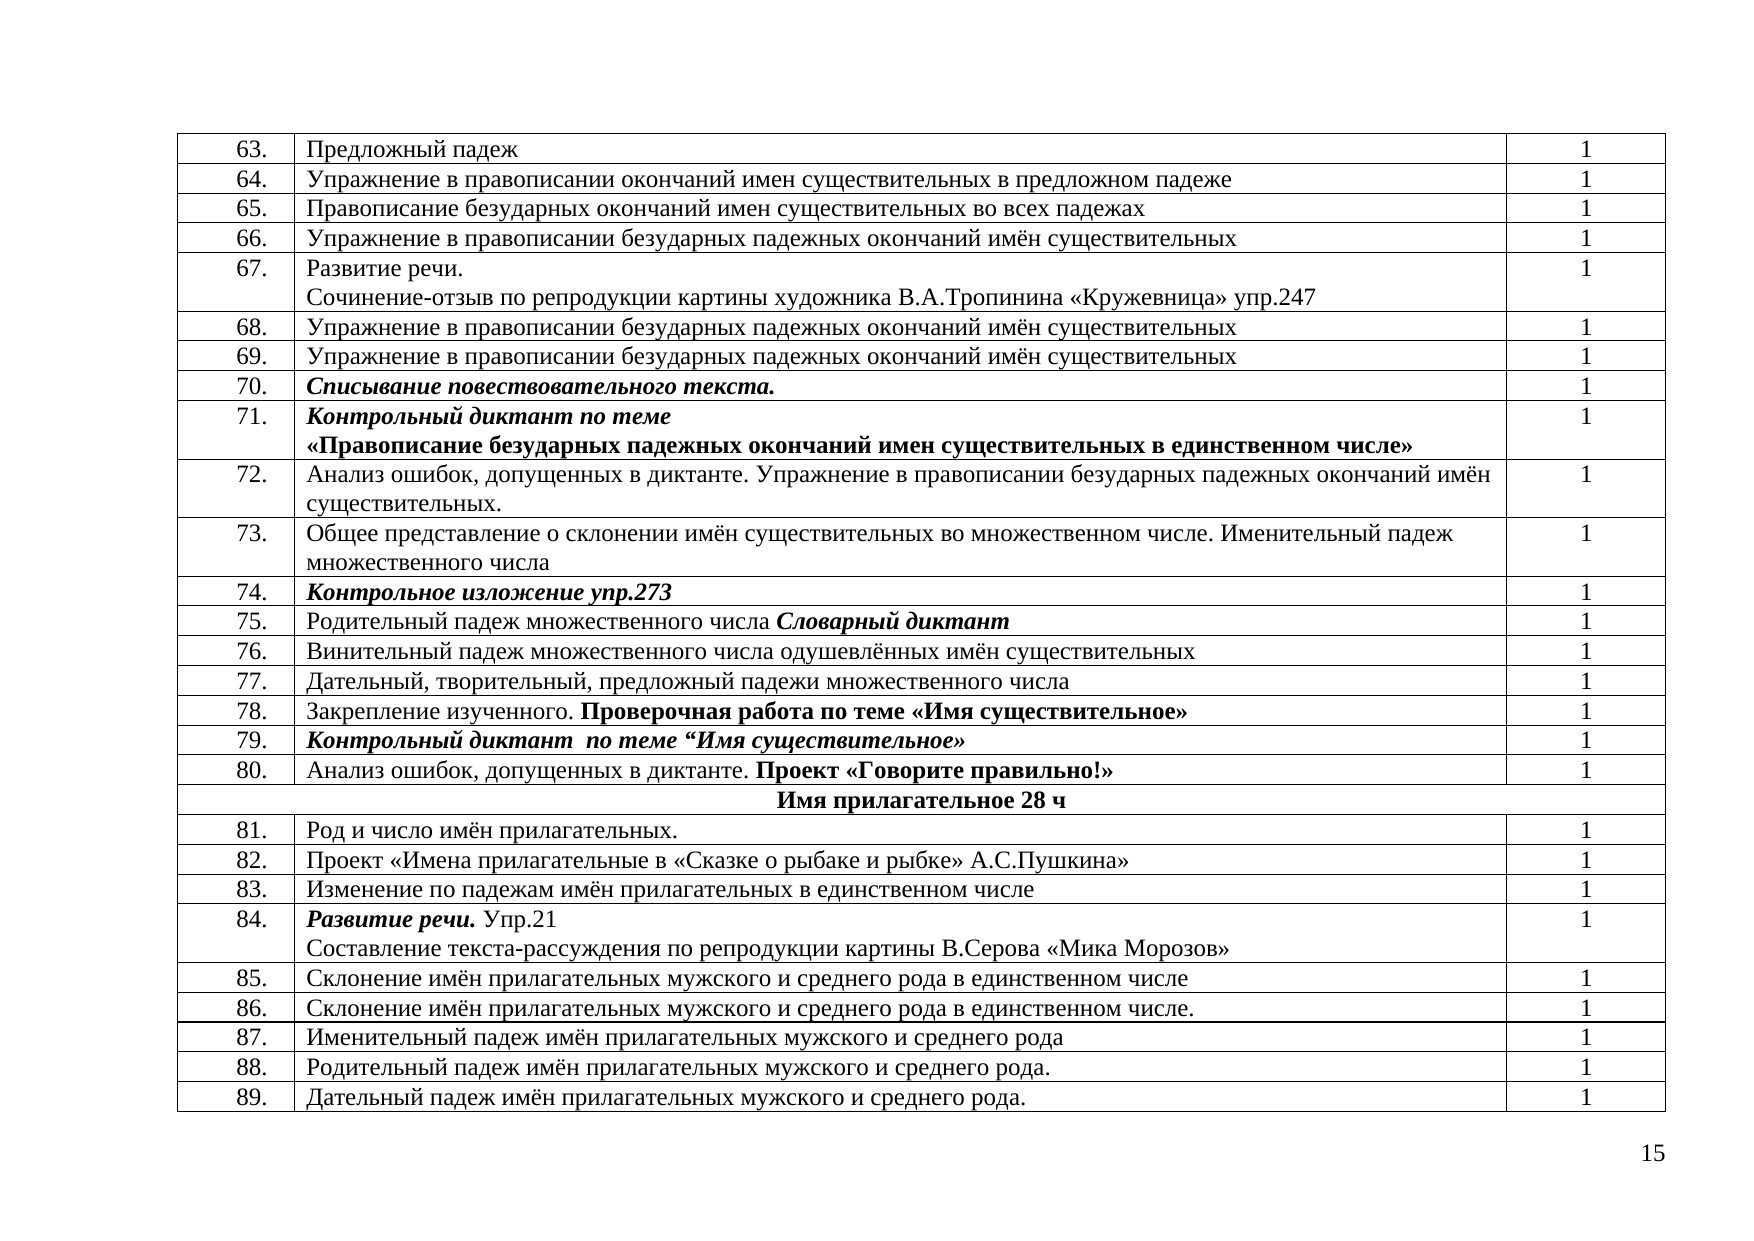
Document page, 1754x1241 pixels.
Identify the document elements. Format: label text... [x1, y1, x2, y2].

table_cell Развитие речи. Сочинение-отзыв по репродукции картины художника В.А.Тропинина «Кружевница» упр.247 [295, 253, 1506, 311]
table_cell 1 [1507, 1023, 1665, 1051]
table_cell Именительный падеж имён прилагательных мужского и среднего рода [295, 1023, 1506, 1051]
table_cell [178, 460, 294, 517]
table_cell Анализ ошибок, допущенных в диктанте. Проект «Говорите правильно!» [295, 755, 1506, 784]
table_cell 1 [1507, 875, 1665, 903]
table_cell Предложный падеж [295, 134, 1506, 163]
table_cell 1 [1507, 993, 1665, 1021]
table_cell Упражнение в правописании безударных падежных окончаний имён существительных [295, 341, 1506, 370]
table_cell Проект «Имена прилагательные в «Сказке о рыбаке и рыбке» А.С.Пушкина» [295, 845, 1506, 873]
table_cell [178, 904, 294, 962]
table_cell 1 [1507, 577, 1665, 605]
table_cell 1 [1507, 401, 1665, 458]
table_cell 1 [1507, 460, 1665, 517]
table_cell Склонение имён прилагательных мужского и среднего рода в единственном числе [295, 963, 1506, 992]
table_cell Упражнение в правописании безударных падежных окончаний имён существительных [295, 223, 1506, 252]
table_cell 1 [1507, 755, 1665, 784]
table_cell [178, 223, 294, 252]
table_cell [178, 341, 294, 370]
table_cell [178, 963, 294, 992]
table_cell [178, 815, 294, 844]
table_cell Род и число имён прилагательных. [295, 815, 1506, 844]
table_cell 1 [1507, 606, 1665, 635]
table_cell [178, 993, 294, 1021]
table_cell 1 [1507, 341, 1665, 370]
table_cell [178, 845, 294, 873]
table_cell 1 [1507, 1082, 1665, 1111]
table_cell [178, 696, 294, 724]
table_cell Упражнение в правописании окончаний имен существительных в предложном падеже [295, 164, 1506, 192]
table_cell 1 [1507, 312, 1665, 340]
table_cell 1 [1507, 223, 1665, 252]
table_cell 1 [1507, 518, 1665, 576]
table_cell [178, 666, 294, 695]
table_cell 1 [1507, 696, 1665, 724]
table_cell [178, 606, 294, 635]
table_cell [178, 164, 294, 192]
table_cell Имя прилагательное 28 ч [178, 785, 1665, 814]
table_cell [178, 194, 294, 222]
table_cell [178, 755, 294, 784]
table_cell [178, 371, 294, 400]
table_cell 1 [1507, 134, 1665, 163]
table_cell 1 [1507, 815, 1665, 844]
table_cell 1 [1507, 1052, 1665, 1081]
table_cell [178, 726, 294, 754]
table_cell 1 [1507, 845, 1665, 873]
table_cell [178, 875, 294, 903]
table_cell 1 [1507, 963, 1665, 992]
table_cell 1 [1507, 164, 1665, 192]
table_cell 1 [1507, 194, 1665, 222]
table_cell [178, 577, 294, 605]
table_cell Склонение имён прилагательных мужского и среднего рода в единственном числе. [295, 993, 1506, 1021]
table_cell 1 [1507, 636, 1665, 665]
table_cell Контрольный диктант по теме “Имя существительное» [295, 726, 1506, 754]
table_cell Родительный падеж множественного числа Словарный диктант [295, 606, 1506, 635]
table_cell [178, 1082, 294, 1111]
table_cell Родительный падеж имён прилагательных мужского и среднего рода. [295, 1052, 1506, 1081]
table_cell Общее представление о склонении имён существительных во множественном числе. Именительный падеж множественного числа [295, 518, 1506, 576]
table_cell 1 [1507, 666, 1665, 695]
table_cell [178, 518, 294, 576]
table_cell 1 [1507, 371, 1665, 400]
table_cell Анализ ошибок, допущенных в диктанте. Упражнение в правописании безударных падежных окончаний имён существительных. [295, 460, 1506, 517]
table_cell [178, 1052, 294, 1081]
table_cell [178, 253, 294, 311]
table_cell [178, 1023, 294, 1051]
table_cell Контрольное изложение упр.273 [295, 577, 1506, 605]
table_cell Закрепление изученного. Проверочная работа по теме «Имя существительное» [295, 696, 1506, 724]
table_cell 1 [1507, 904, 1665, 962]
table_cell Дательный падеж имён прилагательных мужского и среднего рода. [295, 1082, 1506, 1111]
table_cell Упражнение в правописании безударных падежных окончаний имён существительных [295, 312, 1506, 340]
table_cell 1 [1507, 726, 1665, 754]
table_cell [178, 312, 294, 340]
table_cell Дательный, творительный, предложный падежи множественного числа [295, 666, 1506, 695]
table_cell Контрольный диктант по теме «Правописание безударных падежных окончаний имен существительных в единственном числе» [295, 401, 1506, 458]
table_cell Правописание безударных окончаний имен существительных во всех падежах [295, 194, 1506, 222]
table_cell Списывание повествовательного текста. [295, 371, 1506, 400]
table_cell 1 [1507, 253, 1665, 311]
table_cell Изменение по падежам имён прилагательных в единственном числе [295, 875, 1506, 903]
table_cell [178, 636, 294, 665]
table_cell Развитие речи. Упр.21 Составление текста-рассуждения по репродукции картины В.Серова «Мика Морозов» [295, 904, 1506, 962]
table_cell [178, 401, 294, 458]
table_cell [178, 134, 294, 163]
table_cell Винительный падеж множественного числа одушевлённых имён существительных [295, 636, 1506, 665]
